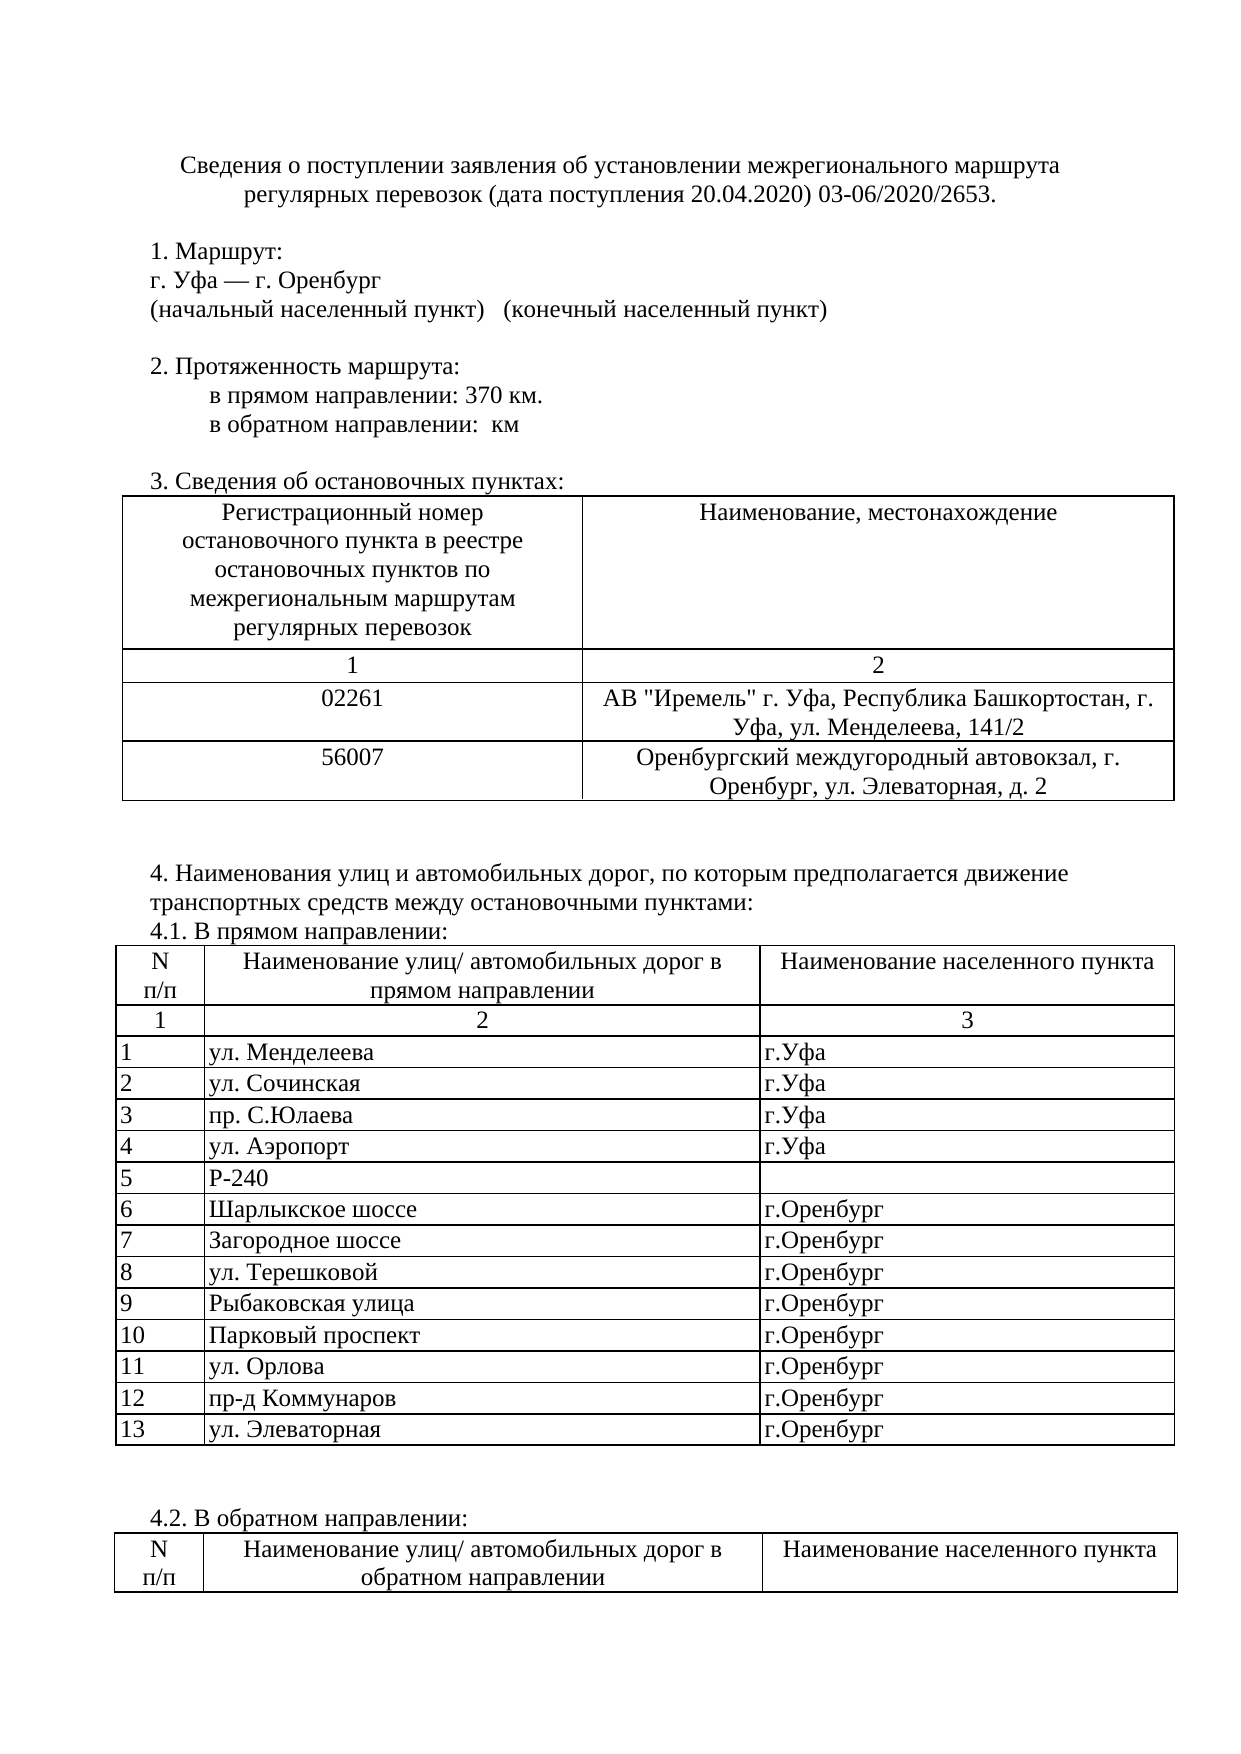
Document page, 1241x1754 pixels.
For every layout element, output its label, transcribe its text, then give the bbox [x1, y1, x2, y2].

table_cell пр-д Коммунаров [205, 1383, 759, 1413]
table_cell Р-240 [205, 1163, 759, 1193]
table_cell 3 [117, 1100, 204, 1130]
table_cell 1 [117, 1006, 204, 1035]
text 3. Сведения об остановочных пунктах: [150, 466, 1090, 495]
table_cell г.Оренбург [761, 1383, 1174, 1413]
table_header N п/п [117, 946, 204, 1004]
table_cell 7 [117, 1226, 204, 1256]
table_cell пр. С.Юлаева [205, 1100, 759, 1130]
table_header N п/п [115, 1534, 203, 1591]
table_header Наименование улиц/ автомобильных дорог в обратном направлении [204, 1534, 762, 1591]
table_cell г.Уфа [761, 1100, 1174, 1130]
table_cell 1 [123, 650, 582, 681]
table_cell г.Оренбург [761, 1257, 1174, 1287]
table_header Наименование населенного пункта [763, 1534, 1177, 1591]
table_cell 02261 [123, 683, 582, 740]
table_cell г.Оренбург [761, 1226, 1174, 1256]
table_cell 11 [117, 1352, 204, 1381]
table_cell 2 [583, 650, 1173, 681]
text в обратном направлении: км [150, 409, 1090, 437]
table_cell Шарлыкское шоссе [205, 1194, 759, 1224]
table_cell г.Оренбург [761, 1289, 1174, 1318]
table_cell Загородное шоссе [205, 1226, 759, 1256]
table_cell ул. Терешковой [205, 1257, 759, 1287]
table_cell 3 [761, 1006, 1174, 1035]
table_header Наименование, местонахождение [583, 497, 1173, 648]
table_cell Парковый проспект [205, 1320, 759, 1350]
text Сведения о поступлении заявления об установлении межрегионального маршрута регулярных перевозок (дата поступления 20.04.2020) 03-06/2020/2653. [150, 150, 1090, 207]
table_cell 9 [117, 1289, 204, 1318]
table_cell г.Уфа [761, 1037, 1174, 1067]
table_cell 6 [117, 1194, 204, 1224]
table_cell ул. Аэропорт [205, 1131, 759, 1161]
table_cell г.Оренбург [761, 1194, 1174, 1224]
table_cell АВ "Иремель" г. Уфа, Республика Башкортостан, г. Уфа, ул. Менделеева, 141/2 [583, 683, 1173, 740]
text в прямом направлении: 370 км. [150, 380, 1090, 409]
table_cell 5 [117, 1163, 204, 1193]
table_cell ул. Орлова [205, 1352, 759, 1381]
table_cell 13 [117, 1415, 204, 1444]
table_cell Рыбаковская улица [205, 1289, 759, 1318]
table_cell [761, 1163, 1174, 1193]
text 2. Протяженность маршрута: [150, 351, 1090, 380]
table_cell 2 [205, 1006, 759, 1035]
table_cell г.Уфа [761, 1131, 1174, 1161]
table_header Регистрационный номер остановочного пункта в реестре остановочных пунктов по межрегиональным маршрутам регулярных перевозок [123, 497, 582, 648]
table_cell ул. Элеваторная [205, 1415, 759, 1444]
text 4.1. В прямом направлении: [150, 916, 1090, 945]
table_cell г.Оренбург [761, 1352, 1174, 1381]
table_header Наименование населенного пункта [761, 946, 1174, 1004]
table_cell 8 [117, 1257, 204, 1287]
table_cell ул. Менделеева [205, 1037, 759, 1067]
text г. Уфа — г. Оренбург [150, 265, 1090, 294]
table_cell 2 [117, 1068, 204, 1098]
table_cell 10 [117, 1320, 204, 1350]
table_cell Оренбургский междугородный автовокзал, г. Оренбург, ул. Элеваторная, д. 2 [583, 742, 1173, 799]
table_cell 4 [117, 1131, 204, 1161]
table_header Наименование улиц/ автомобильных дорог в прямом направлении [205, 946, 759, 1004]
table_cell 12 [117, 1383, 204, 1413]
table_cell 56007 [123, 742, 582, 799]
table_cell 1 [117, 1037, 204, 1067]
text 1. Маршрут: [150, 236, 1090, 265]
text 4.2. В обратном направлении: [150, 1503, 1090, 1532]
table_cell ул. Сочинская [205, 1068, 759, 1098]
text (начальный населенный пункт) (конечный населенный пункт) [150, 294, 1090, 322]
table_cell г.Оренбург [761, 1415, 1174, 1444]
text 4. Наименования улиц и автомобильных дорог, по которым предполагается движение транспортных средств между остановочными пунктами: [150, 858, 1090, 916]
table_cell г.Уфа [761, 1068, 1174, 1098]
table_cell г.Оренбург [761, 1320, 1174, 1350]
